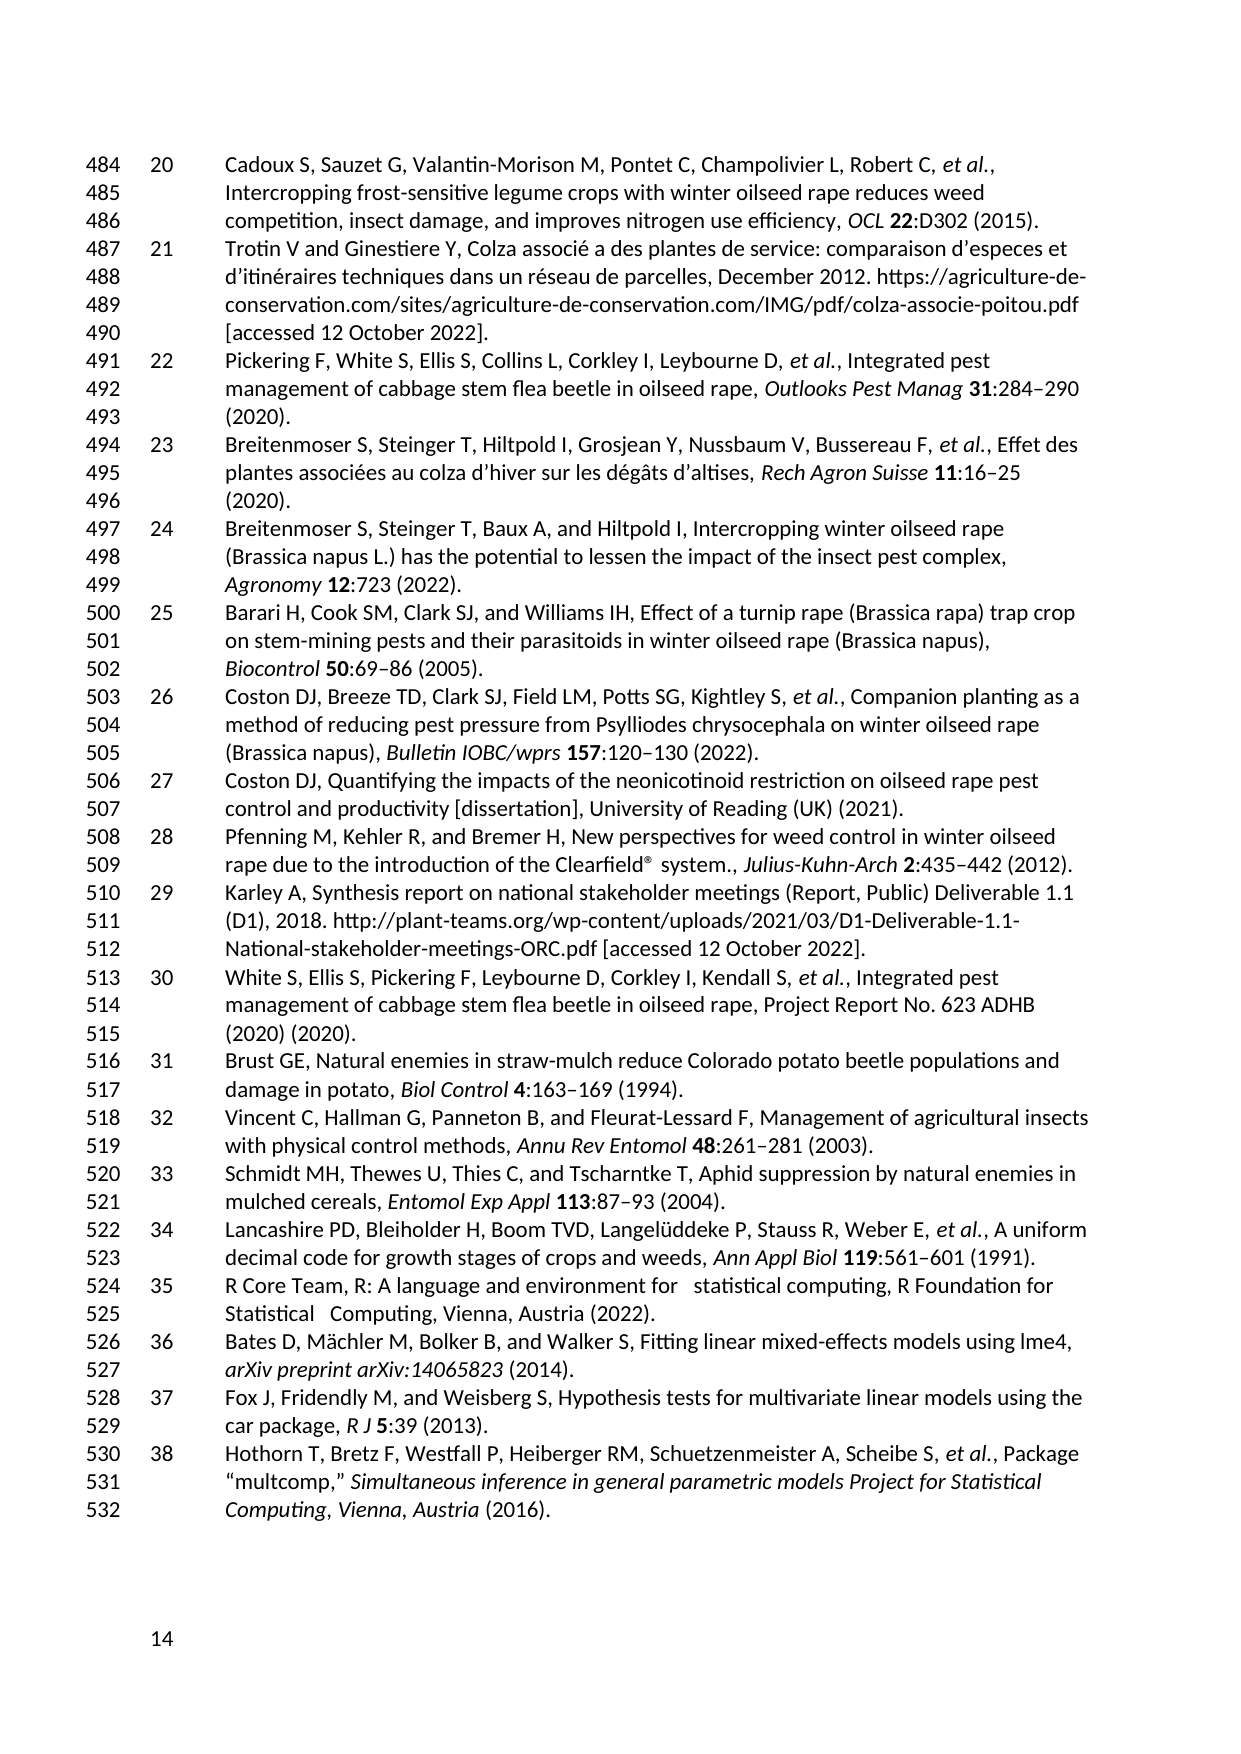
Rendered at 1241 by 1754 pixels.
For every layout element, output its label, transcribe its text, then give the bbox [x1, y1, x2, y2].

text 36 Bates D, Mächler M, Bolker B, and Walker S, Fitting linear mixed-effects models using lme4, arXiv preprint arXiv:14065823 (2014). [150, 1327, 1090, 1383]
text 22 Pickering F, White S, Ellis S, Collins L, Corkley I, Leybourne D, et al., Integrated pest management of cabbage stem flea beetle in oilseed rape, Outlooks Pest Manag 31:284–290 (2020). [150, 346, 1090, 430]
text 27 Coston DJ, Quantifying the impacts of the neonicotinoid restriction on oilseed rape pest control and productivity [dissertation], University of Reading (UK) (2021). [150, 766, 1090, 822]
text 26 Coston DJ, Breeze TD, Clark SJ, Field LM, Potts SG, Kightley S, et al., Companion planting as a method of reducing pest pressure from Psylliodes chrysocephala on winter oilseed rape (Brassica napus), Bulletin IOBC/wprs 157:120–130 (2022). [150, 682, 1090, 766]
text 29 Karley A, Synthesis report on national stakeholder meetings (Report, Public) Deliverable 1.1 (D1), 2018. http://plant-teams.org/wp-content/uploads/2021/03/D1-Deliverable-1.1-National-stakeholder-meetings-ORC.pdf [accessed 12 October 2022]. [150, 878, 1090, 963]
text 28 Pfenning M, Kehler R, and Bremer H, New perspectives for weed control in winter oilseed rape due to the introduction of the Clearfield® system., Julius-Kuhn-Arch 2:435–442 (2012). [150, 822, 1090, 878]
text 33 Schmidt MH, Thewes U, Thies C, and Tscharntke T, Aphid suppression by natural enemies in mulched cereals, Entomol Exp Appl 113:87–93 (2004). [150, 1159, 1090, 1215]
text 31 Brust GE, Natural enemies in straw-mulch reduce Colorado potato beetle populations and damage in potato, Biol Control 4:163–169 (1994). [150, 1047, 1090, 1103]
text 20 Cadoux S, Sauzet G, Valantin-Morison M, Pontet C, Champolivier L, Robert C, et al., Intercropping frost-sensitive legume crops with winter oilseed rape reduces weed competition, insect damage, and improves nitrogen use efficiency, OCL 22:D302 (2015). [150, 150, 1090, 234]
text 23 Breitenmoser S, Steinger T, Hiltpold I, Grosjean Y, Nussbaum V, Bussereau F, et al., Effet des plantes associées au colza d’hiver sur les dégâts d’altises, Rech Agron Suisse 11:16–25 (2020). [150, 430, 1090, 514]
text 25 Barari H, Cook SM, Clark SJ, and Williams IH, Effect of a turnip rape (Brassica rapa) trap crop on stem-mining pests and their parasitoids in winter oilseed rape (Brassica napus), Biocontrol 50:69–86 (2005). [150, 598, 1090, 682]
text 30 White S, Ellis S, Pickering F, Leybourne D, Corkley I, Kendall S, et al., Integrated pest management of cabbage stem flea beetle in oilseed rape, Project Report No. 623 ADHB (2020) (2020). [150, 963, 1090, 1047]
text 34 Lancashire PD, Bleiholder H, Boom TVD, Langelüddeke P, Stauss R, Weber E, et al., A uniform decimal code for growth stages of crops and weeds, Ann Appl Biol 119:561–601 (1991). [150, 1215, 1090, 1271]
text 21 Trotin V and Ginestiere Y, Colza associé a des plantes de service: comparaison d’especes et d’itinéraires techniques dans un réseau de parcelles, December 2012. https://agriculture-de-conservation.com/sites/agriculture-de-conservation.com/IMG/pdf/colza-associe-poitou.pdf [accessed 12 October 2022]. [150, 234, 1090, 346]
text 32 Vincent C, Hallman G, Panneton B, and Fleurat-Lessard F, Management of agricultural insects with physical control methods, Annu Rev Entomol 48:261–281 (2003). [150, 1103, 1090, 1159]
text 38 Hothorn T, Bretz F, Westfall P, Heiberger RM, Schuetzenmeister A, Scheibe S, et al., Package “multcomp,” Simultaneous inference in general parametric models Project for Statistical Computing, Vienna, Austria (2016). [150, 1439, 1090, 1523]
text 24 Breitenmoser S, Steinger T, Baux A, and Hiltpold I, Intercropping winter oilseed rape (Brassica napus L.) has the potential to lessen the impact of the insect pest complex, Agronomy 12:723 (2022). [150, 514, 1090, 598]
text 37 Fox J, Fridendly M, and Weisberg S, Hypothesis tests for multivariate linear models using the car package, R J 5:39 (2013). [150, 1383, 1090, 1439]
text 35 R Core Team, R: A language and environment for statistical computing, R Foundation for Statistical Computing, Vienna, Austria (2022). [150, 1271, 1090, 1327]
